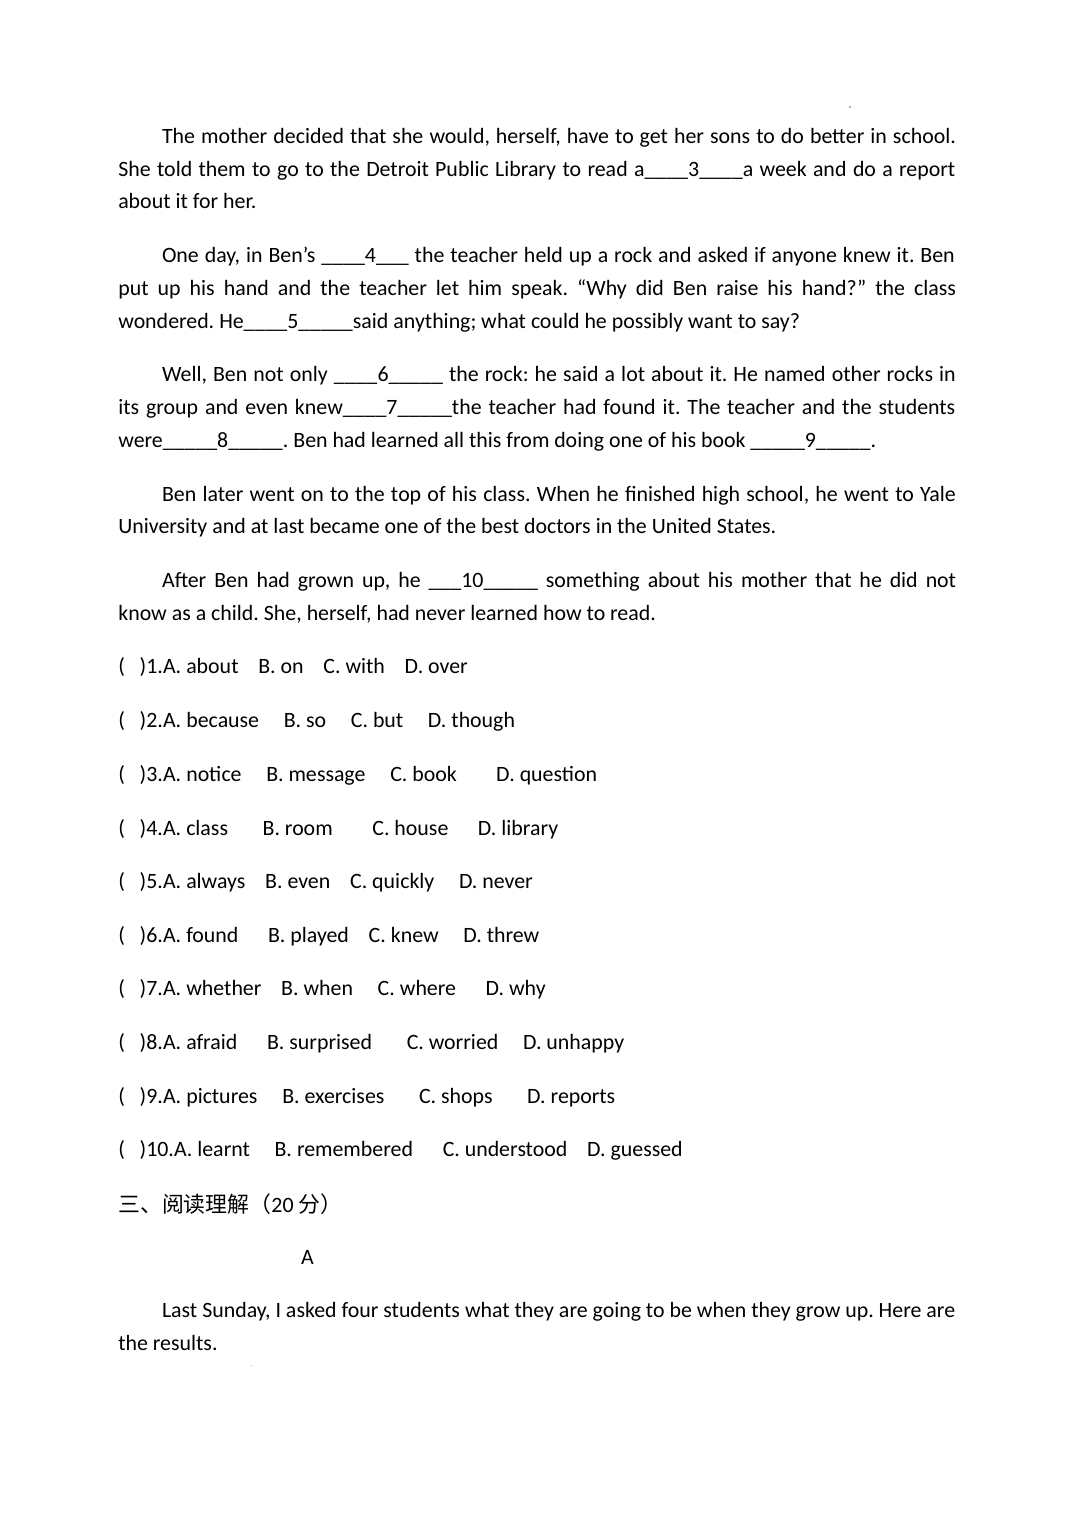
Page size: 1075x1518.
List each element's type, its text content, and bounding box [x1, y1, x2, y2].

list ( )5.A. always B. even C. quickly D. never [118, 864, 957, 897]
list Ben later went on to the top of his class. When he finished high school, he went to Yale University and at last became one of the best doctors in the United States. [118, 477, 957, 542]
list ( )8.A. afraid B. surprised C. worried D. unhappy [118, 1025, 957, 1058]
list 阅读理解（20分） [118, 1186, 957, 1219]
list ( )9.A. pictures B. exercises C. shops D. reports [118, 1079, 957, 1112]
list ( )2.A. because B. so C. but D. though [118, 703, 957, 736]
list Well, Ben not only ____6_____ the rock: he said a lot about it. He named other rocks in its group and even knew____7_____the teacher had found it. The teacher and the students were_____8_____. Ben had learned all this from doing one of his book _____9_____. [118, 357, 957, 456]
list ( )1.A. about B. on C. with D. over [118, 650, 957, 682]
list After Ben had grown up, he ___10_____ something about his mother that he did not know as a child. She, herself, had never learned how to read. [118, 563, 957, 629]
list ( )4.A. class B. room C. house D. library [118, 811, 957, 843]
list Last Sunday, I asked four students what they are going to be when they grow up. Here are the results. [118, 1293, 957, 1359]
list ( )3.A. notice B. message C. book D. question [118, 757, 957, 790]
list ( )7.A. whether B. when C. where D. why [118, 972, 957, 1004]
list One day, in Ben’s ____4___ the teacher held up a rock and asked if anyone knew it. Ben put up his hand and the teacher let him speak. “Why did Ben raise his hand?” the class wondered. He____5_____said anything; what could he possibly want to say? [118, 238, 957, 337]
list ( )6.A. found B. played C. knew D. threw [118, 918, 957, 951]
list The mother decided that she would, herself, have to get her sons to do better in school. She told them to go to the Detroit Public Library to read a____3____a week and do a report about it for her. [118, 119, 957, 217]
list ( )10.A. learnt B. remembered C. understood D. guessed [118, 1132, 957, 1165]
list A [118, 1240, 957, 1273]
